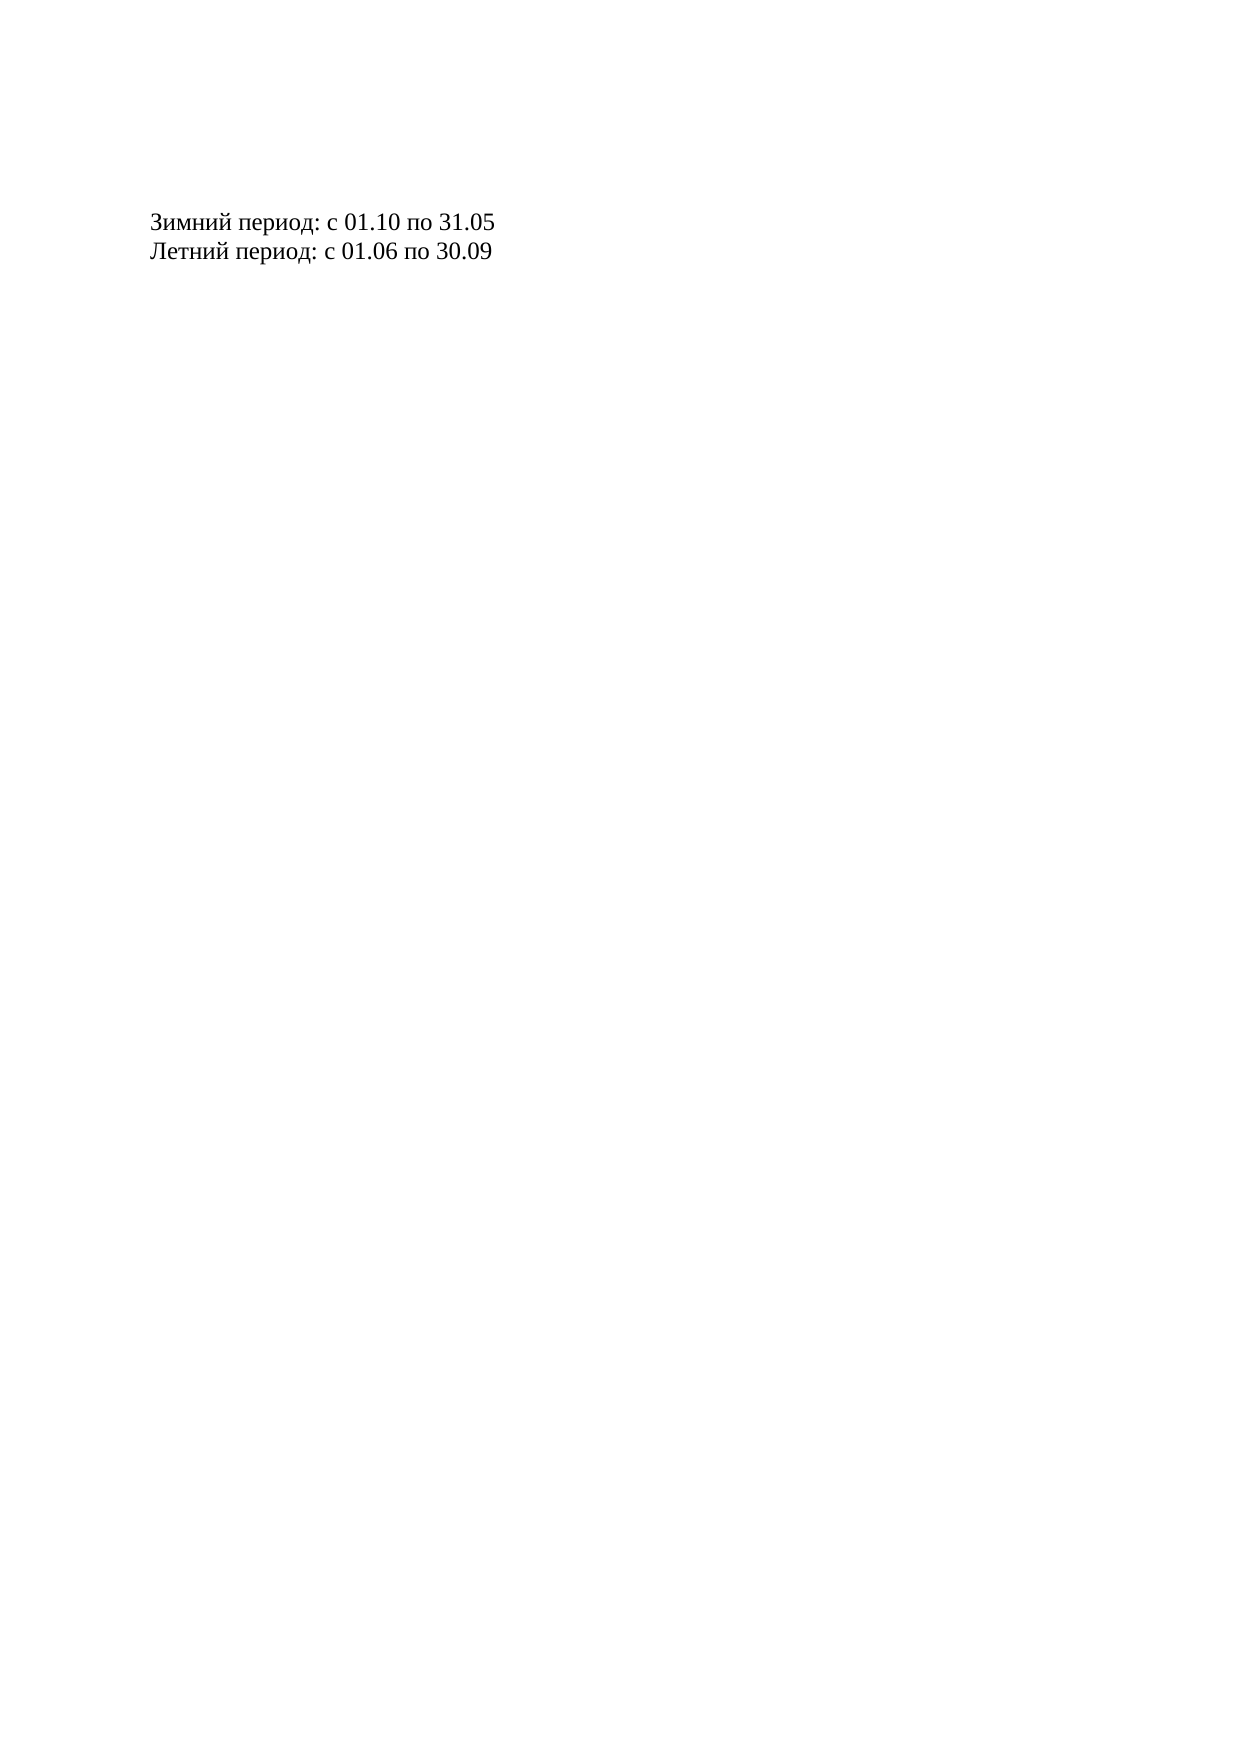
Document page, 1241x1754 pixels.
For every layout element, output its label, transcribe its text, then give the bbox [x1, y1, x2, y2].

text Зимний период: с 01.10 по 31.05 [150, 207, 1090, 236]
text Летний период: с 01.06 по 30.09 [150, 236, 1090, 265]
